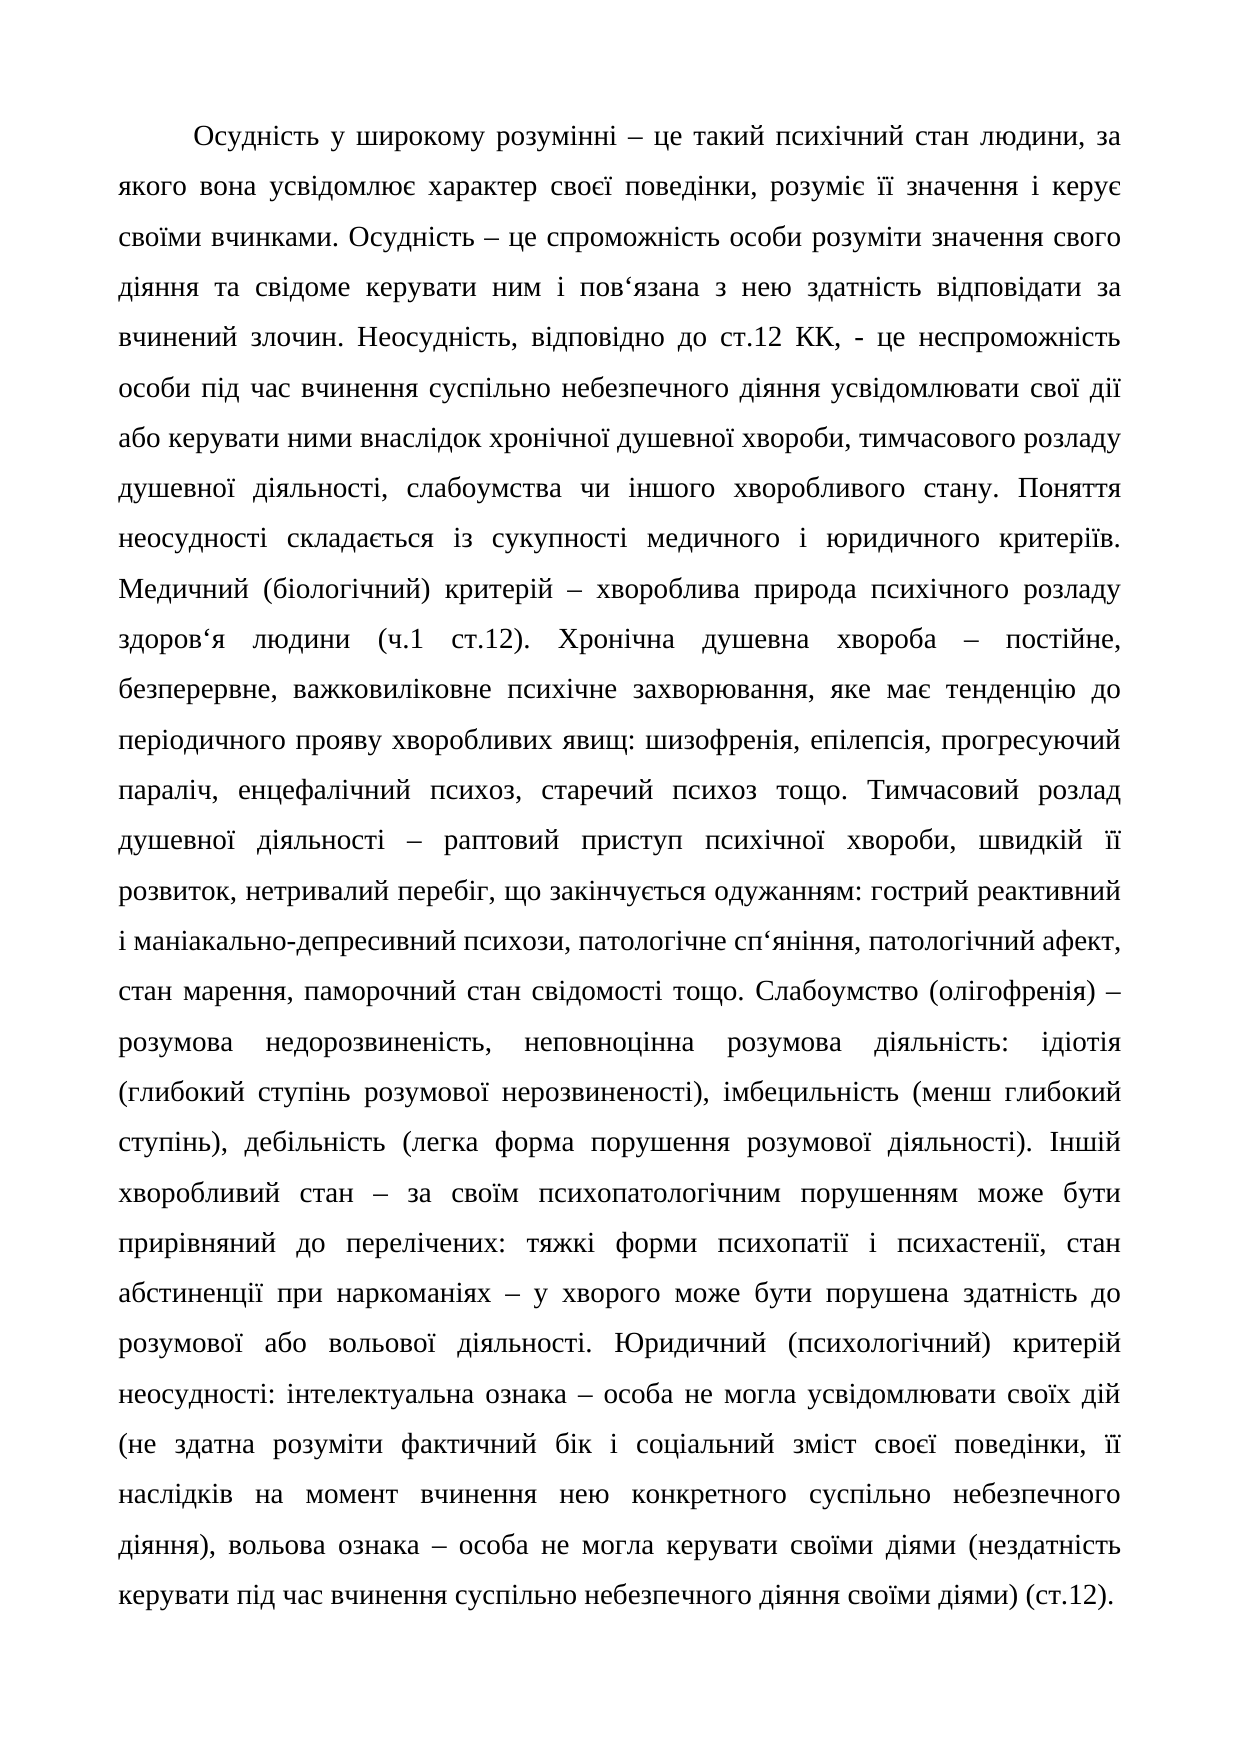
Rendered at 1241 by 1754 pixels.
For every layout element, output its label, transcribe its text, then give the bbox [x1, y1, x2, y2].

text Осудність у широкому розумінні – це такий психічний стан людини, за якого вона усвідомлює характер своєї поведінки, розуміє її значення і керує своїми вчинками. Осудність – це спроможність особи розуміти значення свого діяння та свідоме керувати ним і пов‘язана з нею здатність відповідати за вчинений злочин. Неосудність, відповідно до ст.12 КК, - це неспроможність особи під час вчинення суспільно небезпечного діяння усвідомлювати свої дії або керувати ними внаслідок хронічної душевної хвороби, тимчасового розладу душевної діяльності, слабоумства чи іншого хворобливого стану. Поняття неосудності складається із сукупності медичного і юридичного критеріїв. Медичний (біологічний) критерій – хвороблива природа психічного розладу здоров‘я людини (ч.1 ст.12). Хронічна душевна хвороба – постійне, безперервне, важковиліковне психічне захворювання, яке має тенденцію до періодичного прояву хворобливих явищ: шизофренія, епілепсія, прогресуючий параліч, енцефалічний психоз, старечий психоз тощо. Тимчасовий розлад душевної діяльності – раптовий приступ психічної хвороби, швидкій її розвиток, нетривалий перебіг, що закінчується одужанням: гострий реактивний і маніакально-депресивний психози, патологічне сп‘яніння, патологічний афект, стан марення, паморочний стан свідомості тощо. Слабоумство (олігофренія) – розумова недорозвиненість, неповноцінна розумова діяльність: ідіотія (глибокий ступінь розумової нерозвиненості), імбецильність (менш глибокий ступінь), дебільність (легка форма порушення розумової діяльності). Іншій хворобливий стан – за своїм психопатологічним порушенням може бути прирівняний до перелічених: тяжкі форми психопатії і психастенії, стан абстиненції при наркоманіях – у хворого може бути порушена здатність до розумової або вольової діяльності. Юридичний (психологічний) критерій неосудності: інтелектуальна ознака – особа не могла усвідомлювати своїх дій (не здатна розуміти фактичний бік і соціальний зміст своєї поведінки, її наслідків на момент вчинення нею конкретного суспільно небезпечного діяння), вольова ознака – особа не могла керувати своїми діями (нездатність керувати під час вчинення суспільно небезпечного діяння своїми діями) (ст.12). [118, 118, 1122, 1611]
